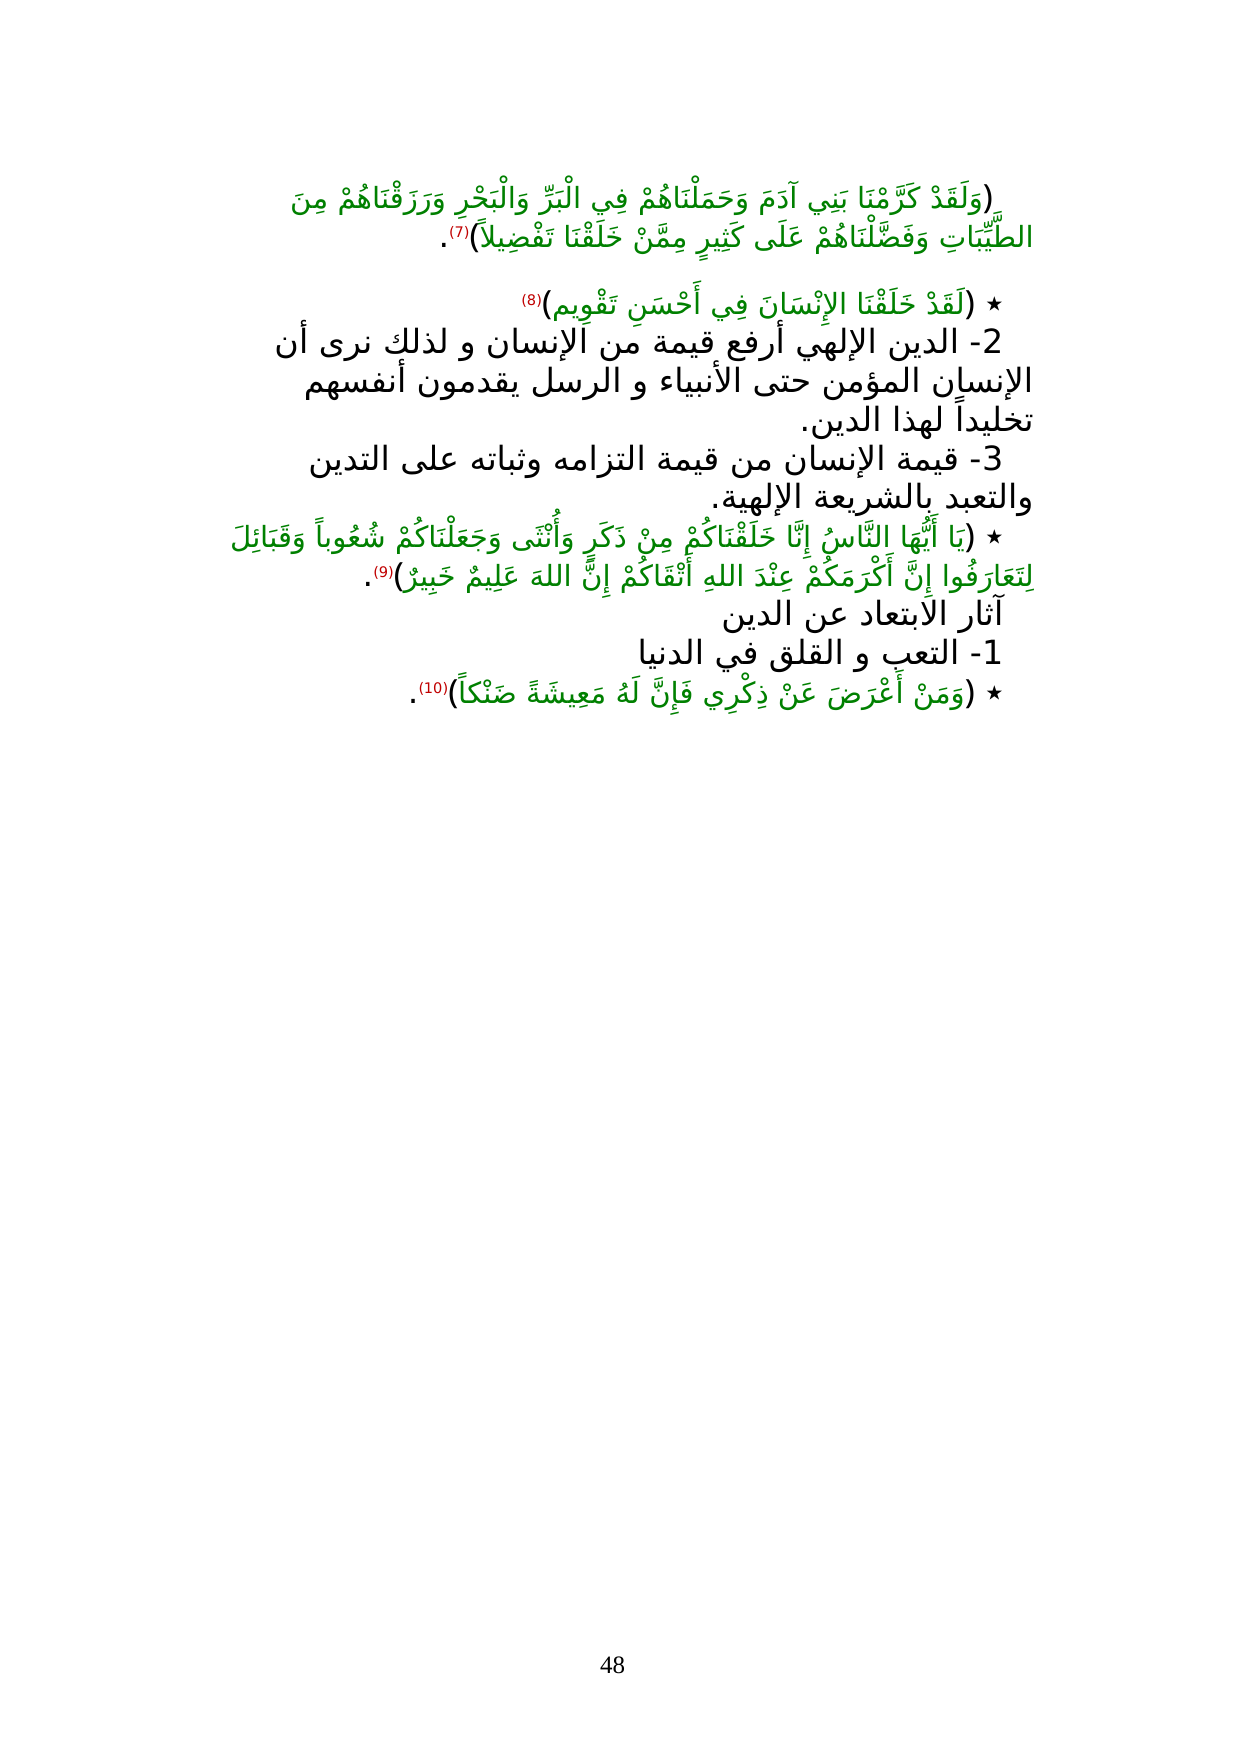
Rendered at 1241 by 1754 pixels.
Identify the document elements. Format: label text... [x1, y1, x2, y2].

text ٭ ﴿يَا أَيُّهَا النَّاسُ إِنَّا خَلَقْنَاكُمْ مِنْ ذَكَرٍ وَأُنْثَى وَجَعَلْنَاكُمْ شُعُوباً وَقَبَائِلَ لِتَعَارَفُوا إِنَّ أَكْرَمَكُمْ عِنْدَ اللهِ أَتْقَاكُمْ إِنَّ اللهَ عَلِيمٌ خَبِيرٌ﴾(9). [222, 517, 1033, 594]
text 1- التعب و القلق في الدنيا [222, 633, 1033, 672]
text ٭ ﴿وَمَنْ أَعْرَضَ عَنْ ذِكْرِي فَإِنَّ لَهُ مَعِيشَةً ضَنْكاً﴾(10). [222, 672, 1033, 711]
text 3- قيمة الإنسان من قيمة التزامه وثباته على التدين والتعبد بالشريعة الإلهية. [222, 439, 1033, 517]
text آثار الابتعاد عن الدين [222, 594, 1033, 633]
text 2- الدين الإلهي أرفع قيمة من الإنسان و لذلك نرى أن الإنسان المؤمن حتى الأنبياء و الرسل يقدمون أنفسهم تخليداً لهذا الدين. [222, 322, 1033, 439]
text ٭ ﴿لَقَدْ خَلَقْنَا الإِنْسَانَ فِي أَحْسَنِ تَقْوِيم﴾(8) [222, 284, 1033, 322]
text ﴿وَلَقَدْ كَرَّمْنَا بَنِي آدَمَ وَحَمَلْنَاهُمْ فِي الْبَرِّ وَالْبَحْرِ وَرَزَقْنَاهُمْ مِنَ الطَّيِّبَاتِ وَفَضَّلْنَاهُمْ عَلَى كَثِيرٍ مِمَّنْ خَلَقْنَا تَفْضِيلاً﴾(7). [222, 177, 1033, 255]
